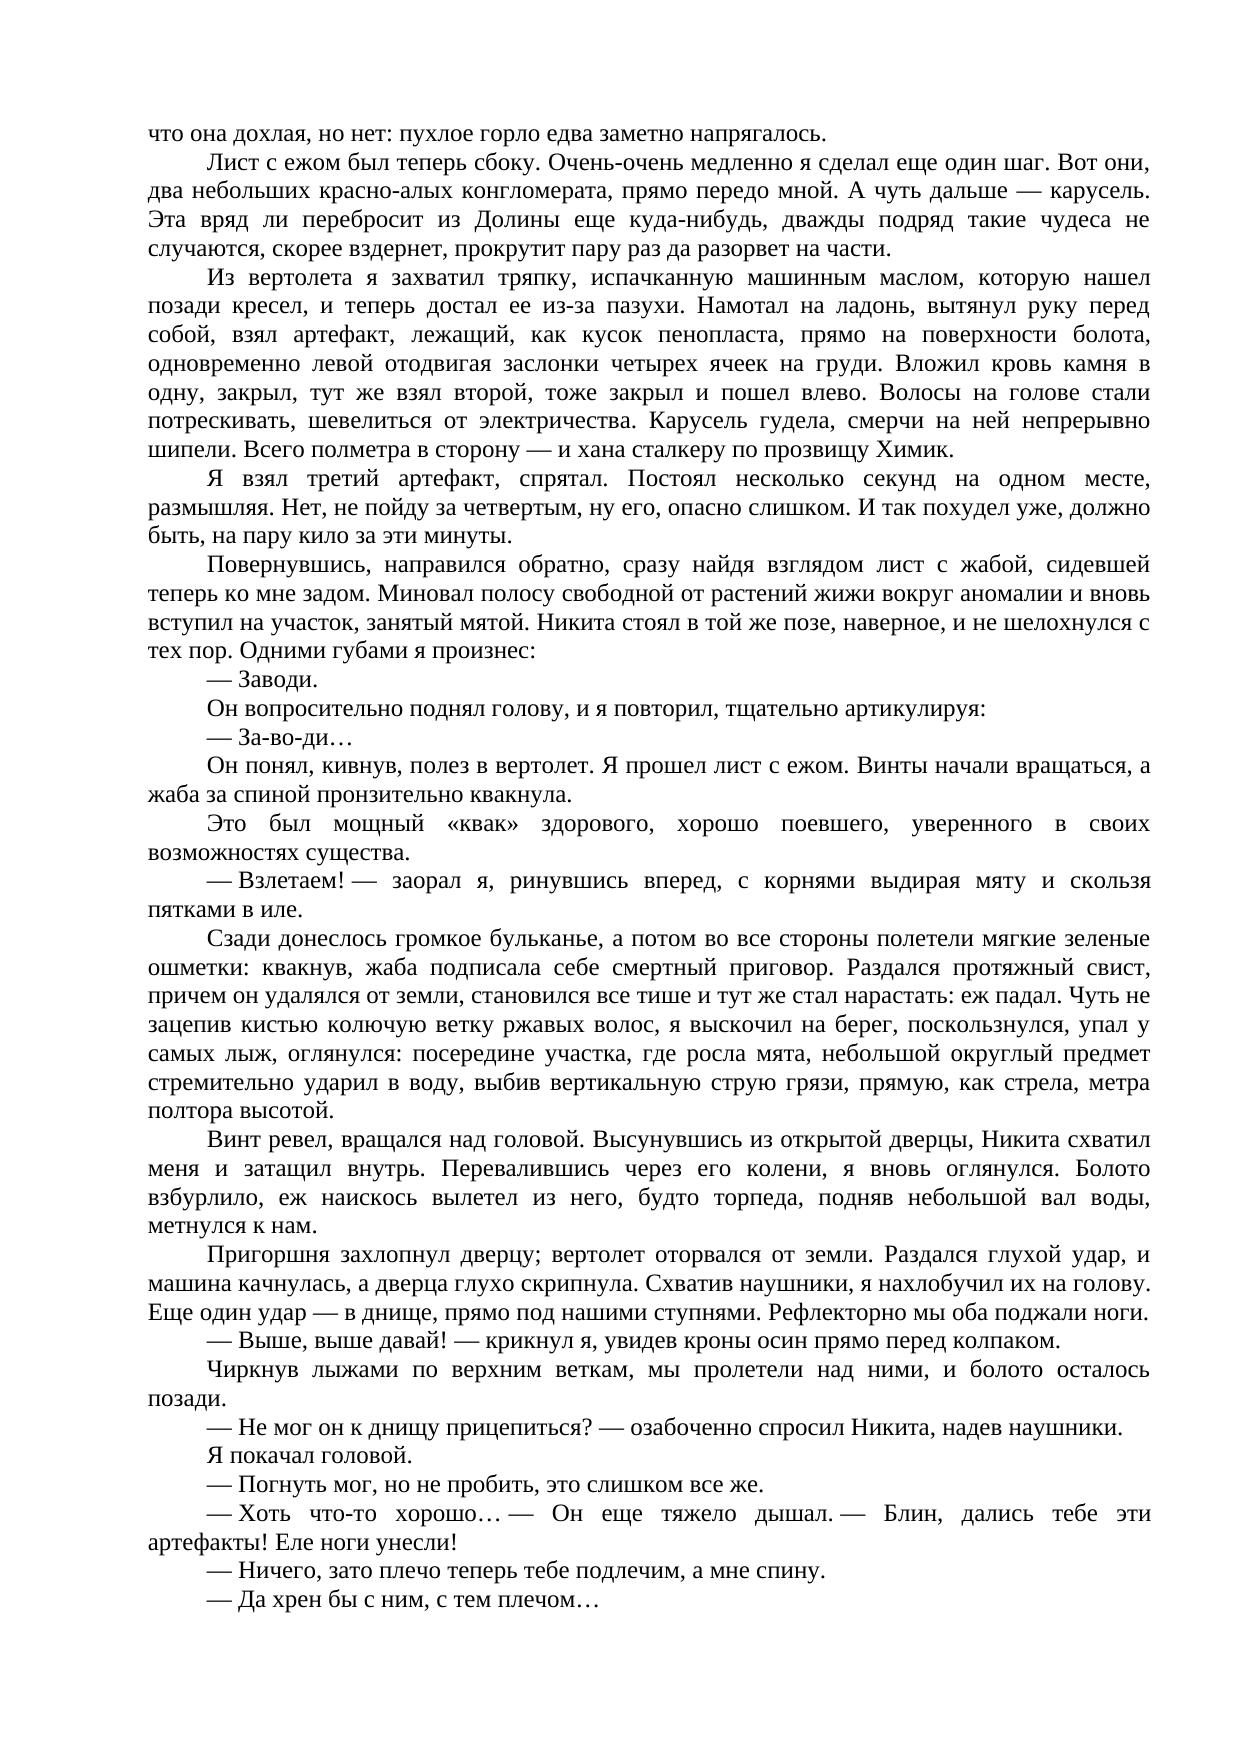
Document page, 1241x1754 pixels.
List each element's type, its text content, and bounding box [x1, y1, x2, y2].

text Это был мощный «квак» здорового, хорошо поевшего, уверенного в своих возможностях существа. [148, 808, 1152, 866]
text Он вопросительно поднял голову, и я повторил, тщательно артикулируя: [148, 693, 1152, 722]
text Я взял третий артефакт, спрятал. Постоял несколько секунд на одном месте, размышляя. Нет, не пойду за четвертым, ну его, опасно слишком. И так похудел уже, должно быть, на пару кило за эти минуты. [148, 463, 1152, 549]
text Из вертолета я захватил тряпку, испачканную машинным маслом, которую нашел позади кресел, и теперь достал ее из-за пазухи. Намотал на ладонь, вытянул руку перед собой, взял артефакт, лежащий, как кусок пенопласта, прямо на поверхности болота, одновременно левой отодвигая заслонки четырех ячеек на груди. Вложил кровь камня в одну, закрыл, тут же взял второй, тоже закрыл и пошел влево. Волосы на голове стали потрескивать, шевелиться от электричества. Карусель гудела, смерчи на ней непрерывно шипели. Всего полметра в сторону — и хана сталкеру по прозвищу Химик. [148, 262, 1152, 463]
text Повернувшись, направился обратно, сразу найдя взглядом лист с жабой, сидевшей теперь ко мне задом. Миновал полосу свободной от растений жижи вокруг аномалии и вновь вступил на участок, занятый мятой. Никита стоял в той же позе, наверное, и не шелохнулся с тех пор. Одними губами я произнес: [148, 549, 1152, 664]
text Винт ревел, вращался над головой. Высунувшись из открытой дверцы, Никита схватил меня и затащил внутрь. Перевалившись через его колени, я вновь оглянулся. Болото взбурлило, еж наискось вылетел из него, будто торпеда, подняв небольшой вал воды, метнулся к нам. [148, 1124, 1152, 1239]
text — Хоть что-то хорошо… — Он еще тяжело дышал. — Блин, дались тебе эти артефакты! Еле ноги унесли! [148, 1498, 1152, 1556]
text — Погнуть мог, но не пробить, это слишком все же. [148, 1469, 1152, 1498]
text — За-во-ди… [148, 722, 1152, 751]
text — Заводи. [148, 664, 1152, 693]
text Сзади донеслось громкое бульканье, а потом во все стороны полетели мягкие зеленые ошметки: квакнув, жаба подписала себе смертный приговор. Раздался протяжный свист, причем он удалялся от земли, становился все тише и тут же стал нарастать: еж падал. Чуть не зацепив кистью колючую ветку ржавых волос, я выскочил на берег, поскользнулся, упал у самых лыж, оглянулся: посередине участка, где росла мята, небольшой округлый предмет стремительно ударил в воду, выбив вертикальную струю грязи, прямую, как стрела, метра полтора высотой. [148, 923, 1152, 1124]
text Пригоршня захлопнул дверцу; вертолет оторвался от земли. Раздался глухой удар, и машина качнулась, а дверца глухо скрипнула. Схватив наушники, я нахлобучил их на голову. Еще один удар — в днище, прямо под нашими ступнями. Рефлекторно мы оба поджали ноги. [148, 1239, 1152, 1326]
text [148, 118, 1152, 147]
text Он понял, кивнув, полез в вертолет. Я прошел лист с ежом. Винты начали вращаться, а жаба за спиной пронзительно квакнула. [148, 751, 1152, 808]
text — Ничего, зато плечо теперь тебе подлечим, а мне спину. [148, 1556, 1152, 1584]
text Лист с ежом был теперь сбоку. Очень-очень медленно я сделал еще один шаг. Вот они, два небольших красно-алых конгломерата, прямо передо мной. А чуть дальше — карусель. Эта вряд ли перебросит из Долины еще куда-нибудь, дважды подряд такие чудеса не случаются, скорее вздернет, прокрутит пару раз да разорвет на части. [148, 147, 1152, 262]
text — Выше, выше давай! — крикнул я, увидев кроны осин прямо перед колпаком. [148, 1326, 1152, 1354]
text Я покачал головой. [148, 1441, 1152, 1469]
text Чиркнув лыжами по верхним веткам, мы пролетели над ними, и болото осталось позади. [148, 1354, 1152, 1412]
text — Взлетаем! — заорал я, ринувшись вперед, с корнями выдирая мяту и скользя пятками в иле. [148, 866, 1152, 923]
text — Не мог он к днищу прицепиться? — озабоченно спросил Никита, надев наушники. [148, 1412, 1152, 1441]
text — Да хрен бы с ним, с тем плечом… [148, 1584, 1152, 1613]
